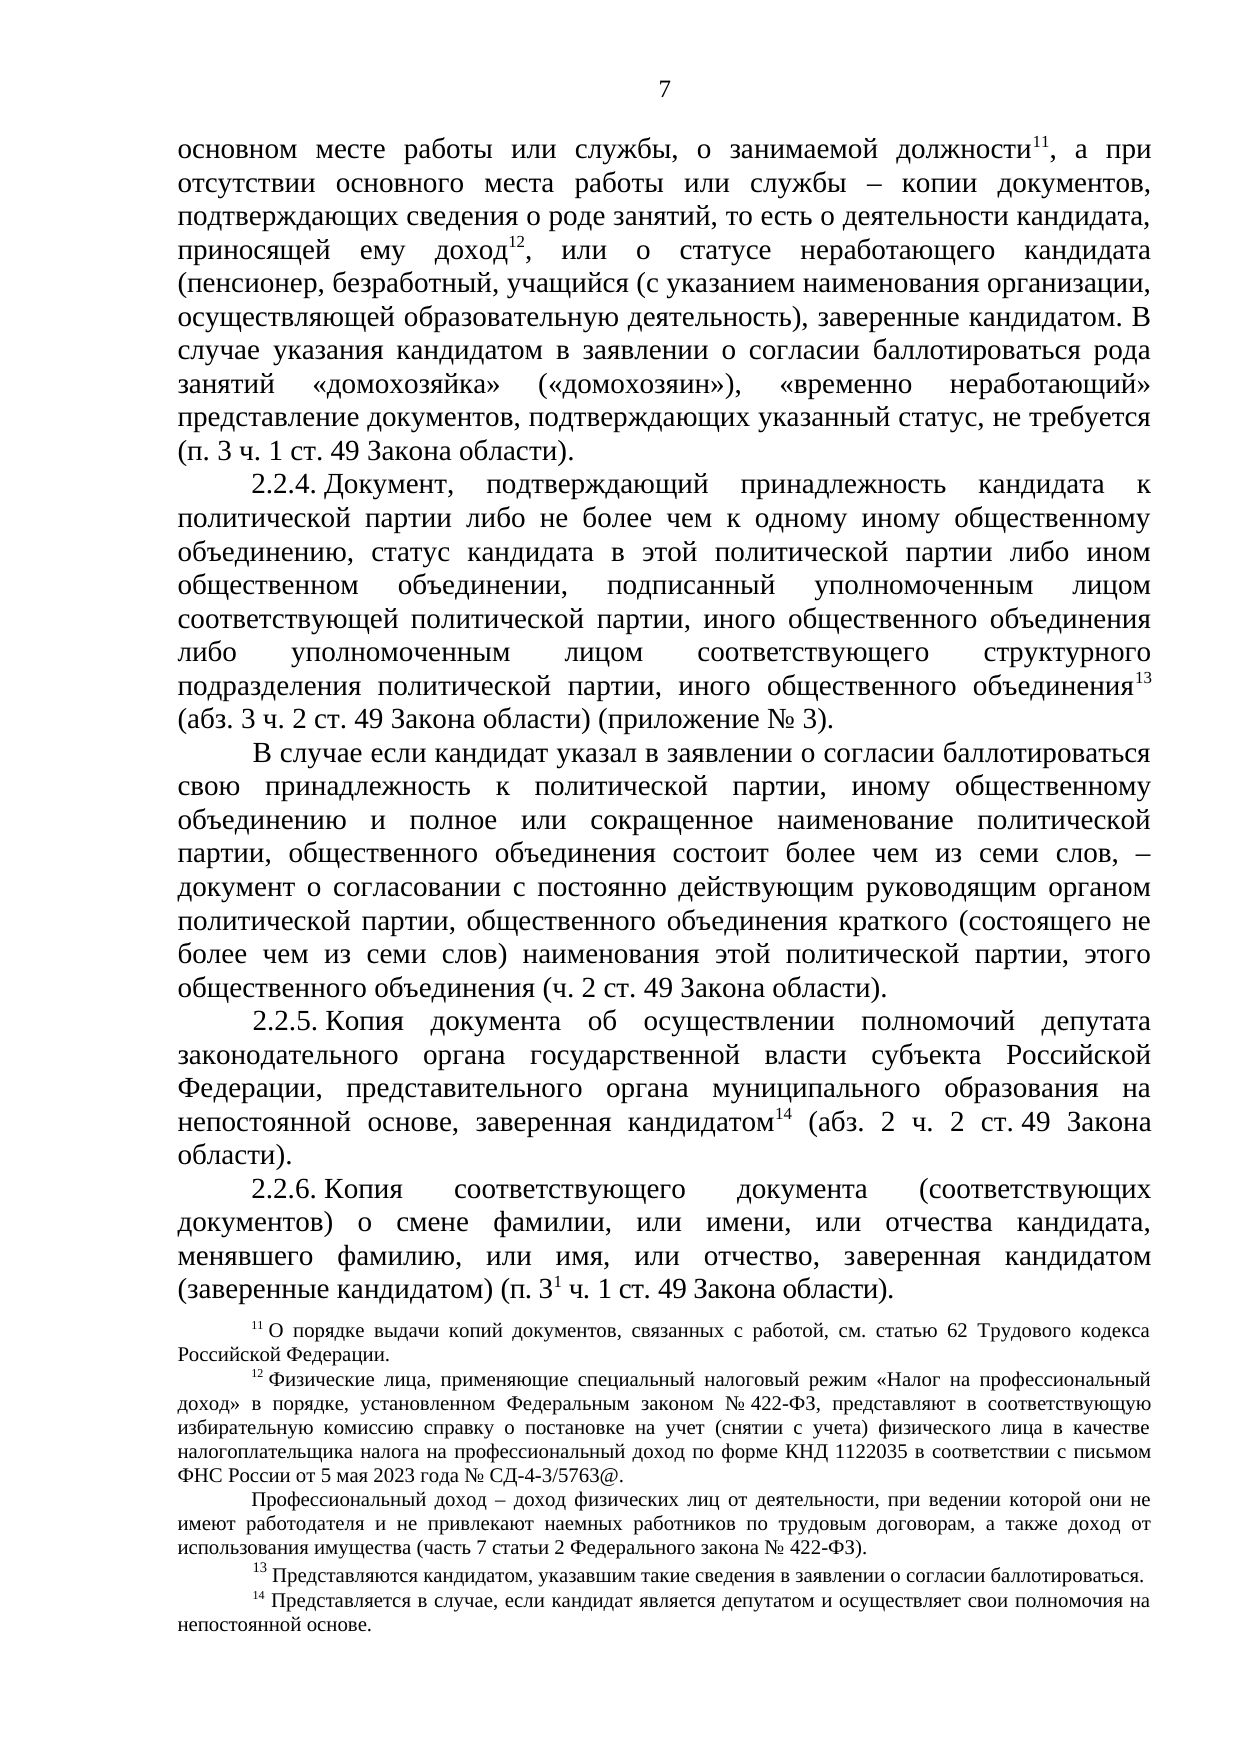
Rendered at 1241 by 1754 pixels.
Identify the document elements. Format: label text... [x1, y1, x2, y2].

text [177, 131, 1152, 467]
text 2.2.6. Копия соответствующего документа (соответствующих документов) о смене фамилии, или имени, или отчества кандидата, менявшего фамилию, или имя, или отчество, заверенная кандидатом (заверенные кандидатом) (п. 31 ч. 1 ст. 49 Закона области). [177, 1171, 1152, 1305]
text 2.2.5. Копия документа об осуществлении полномочий депутата законодательного органа государственной власти субъекта Российской Федерации, представительного органа муниципального образования на непостоянной основе, заверенная кандидатом (абз. 2 ч. 2 ст. 49 Закона области). [177, 1003, 1152, 1171]
text В случае если кандидат указал в заявлении о согласии баллотироваться свою принадлежность к политической партии, иному общественному объединению и полное или сокращенное наименование политической партии, общественного объединения состоит более чем из семи слов, – документ о согласовании с постоянно действующим руководящим органом политической партии, общественного объединения краткого (состоящего не более чем из семи слов) наименования этой политической партии, этого общественного объединения (ч. 2 ст. 49 Закона области). [177, 735, 1152, 1003]
text 2.2.4. Документ, подтверждающий принадлежность кандидата к политической партии либо не более чем к одному иному общественному объединению, статус кандидата в этой политической партии либо ином общественном объединении, подписанный уполномоченным лицом соответствующей политической партии, иного общественного объединения либо уполномоченным лицом соответствующего структурного подразделения политической партии, иного общественного объединения (абз. 3 ч. 2 ст. 49 Закона области) (приложение № 3). [177, 467, 1152, 735]
